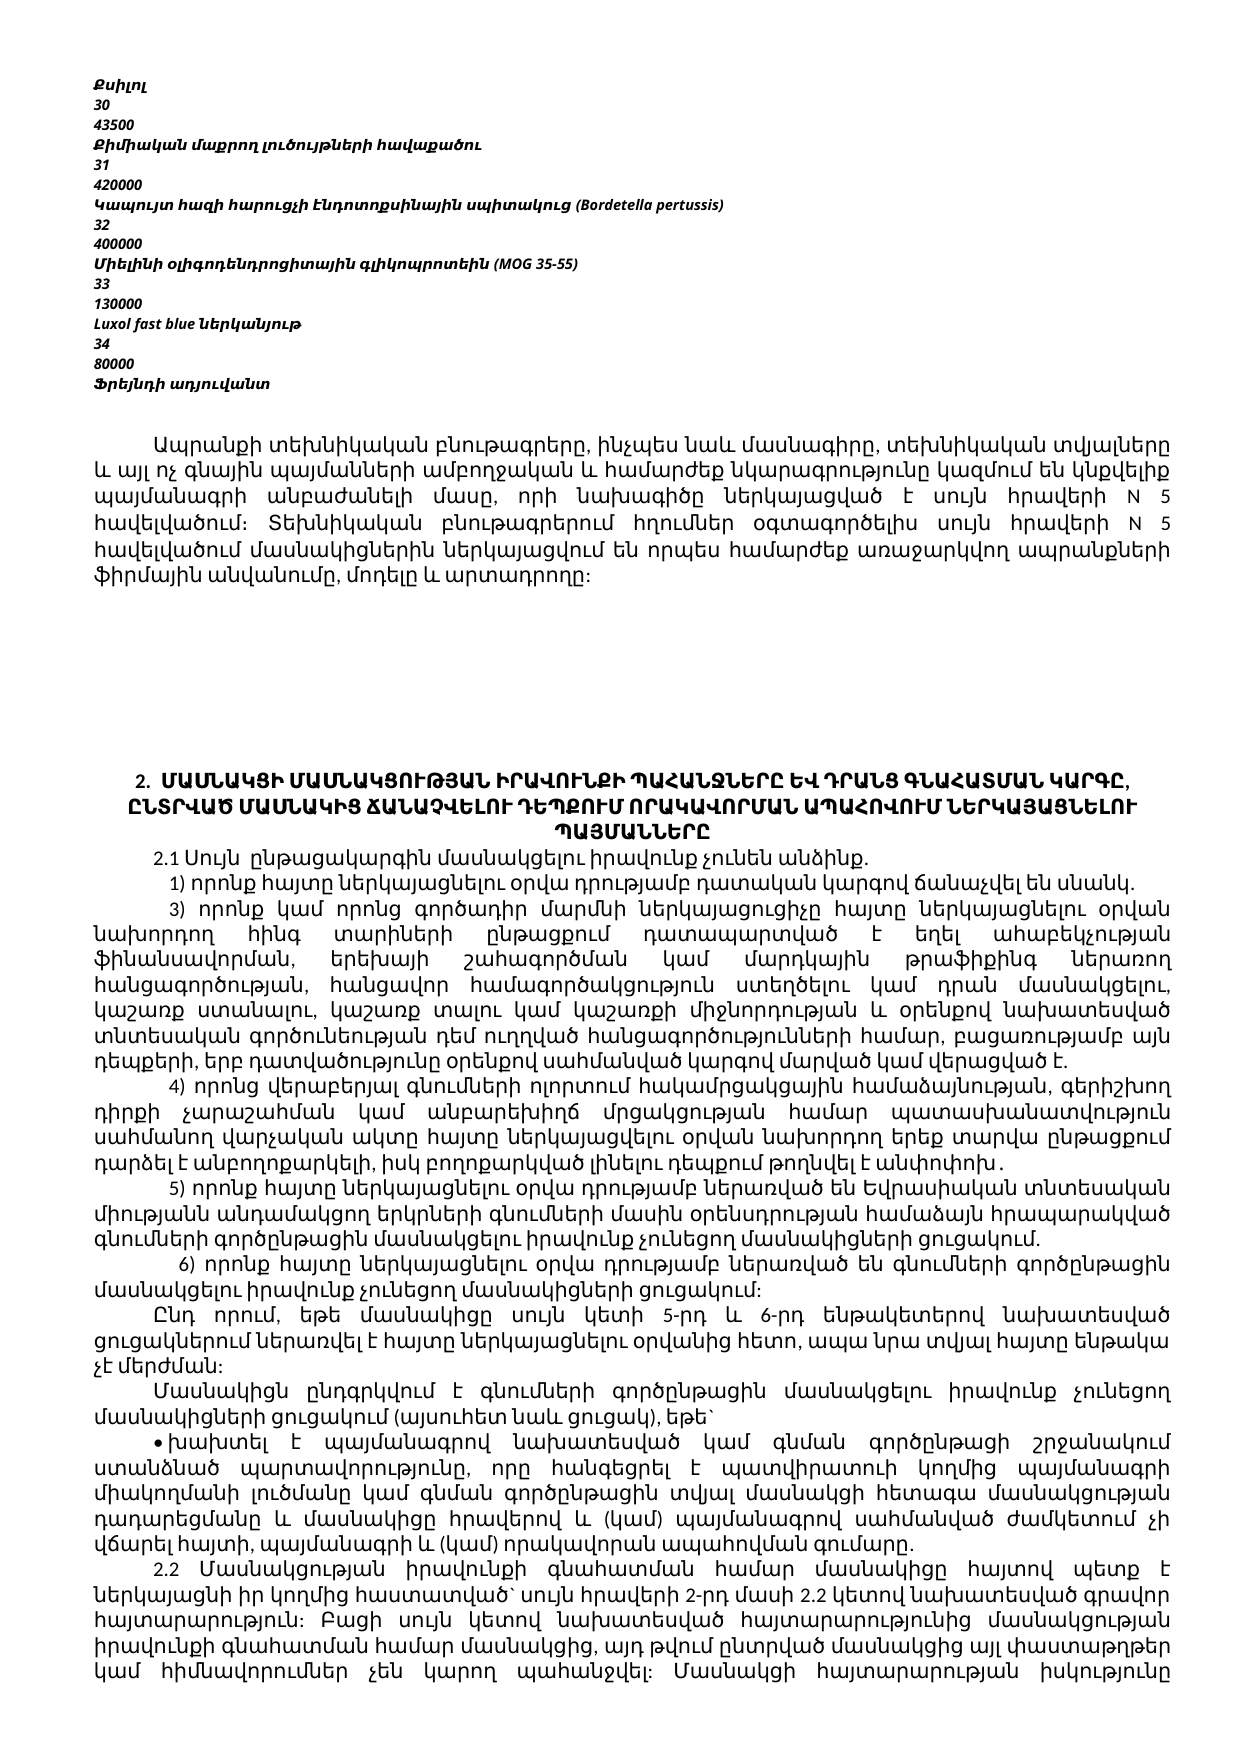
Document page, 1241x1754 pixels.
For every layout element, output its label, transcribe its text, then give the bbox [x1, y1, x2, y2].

text 2. ՄԱՍՆԱԿՑԻ ՄԱՍՆԱԿՑՈՒԹՅԱՆ ԻՐԱՎՈՒՆՔԻ ՊԱՀԱՆՋՆԵՐԸ ԵՎ ԴՐԱՆՑ ԳՆԱՀԱՏՄԱՆ ԿԱՐԳԸ, ԸՆՏՐՎԱԾ ՄԱՍՆԱԿԻՑ ՃԱՆԱՉՎԵԼՈՒ ԴԵՊՔՈՒՄ ՈՐԱԿԱՎՈՐՄԱՆ ԱՊԱՀՈՎՈՒՄ ՆԵՐԿԱՅԱՑՆԵԼՈՒ ՊԱՅՄԱՆՆԵՐԸ [94, 769, 1171, 845]
text 4) որոնց վերաբերյալ գնումների ոլորտում հակամրցակցային համաձայնության, գերիշխող դիրքի չարաշահման կամ անբարեխիղճ մրցակցության համար պատասխանատվություն սահմանող վարչական ակտը հայտը ներկայացվելու օրվան նախորդող երեք տարվա ընթացքում դարձել է անբողոքարկելի, իսկ բողոքարկված լինելու դեպքում թողնվել է անփոփոխ․ [94, 1074, 1171, 1175]
text 3) որոնք կամ որոնց գործադիր մարմնի ներկայացուցիչը հայտը ներկայացնելու օրվան նախորդող հինգ տարիների ընթացքում դատապարտված է եղել ահաբեկչության ֆինանսավորման, երեխայի շահագործման կամ մարդկային թրաֆիքինգ ներառող հանցագործության, հանցավոր համագործակցություն ստեղծելու կամ դրան մասնակցելու, կաշառք ստանալու, կաշառք տալու կամ կաշառքի միջնորդության և օրենքով նախատեսված տնտեսական գործունեության դեմ ուղղված հանցագործությունների համար, բացառությամբ այն դեպքերի, երբ դատվածությունը օրենքով սահմանված կարգով մարված կամ վերացված է. [94, 896, 1171, 1074]
text Մասնակիցն ընդգրկվում է գնումների գործընթացին մասնակցելու իրավունք չունեցող մասնակիցների ցուցակում (այսուհետ նաև ցուցակ), եթե` [94, 1379, 1171, 1429]
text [94, 1557, 1171, 1684]
text 6) որոնք հայտը ներկայացնելու օրվա դրությամբ ներառված են գնումների գործընթացին մասնակցելու իրավունք չունեցող մասնակիցների ցուցակում: [94, 1252, 1171, 1302]
text • խախտել է պայմանագրով նախատեսված կամ գնման գործընթացի շրջանակում ստանձնած պարտավորությունը, որը հանգեցրել է պատվիրատուի կողմից պայմանագրի միակողմանի լուծմանը կամ գնման գործընթացին տվյալ մասնակցի հետագա մասնակցության դադարեցմանը և մասնակիցը հրավերով և (կամ) պայմանագրով սահմանված ժամկետում չի վճարել հայտի, պայմանագրի և (կամ) որակավորան ապահովման գումարը. [94, 1429, 1171, 1557]
text 1) որոնք հայտը ներկայացնելու օրվա դրությամբ դատական կարգով ճանաչվել են սնանկ. [94, 870, 1171, 896]
text 2.1 Սույն ընթացակարգին մասնակցելու իրավունք չունեն անձինք. [94, 845, 1171, 870]
text Ապրանքի տեխնիկական բնութագրերը, ինչպես նաև մասնագիրը, տեխնիկական տվյալները և այլ ոչ գնային պայմանների ամբողջական և համարժեք նկարագրությունը կազմում են կնքվելիք պայմանագրի անբաժանելի մասը, որի նախագիծը ներկայացված է սույն հրավերի N 5 հավելվածում։ Տեխնիկական բնութագրերում հղումներ օգտագործելիս սույն հրավերի N 5 հավելվածում մասնակիցներին ներկայացվում են որպես համարժեք առաջարկվող ապրանքների ֆիրմային անվանումը, մոդելը և արտադրողը: [94, 432, 1171, 588]
text 5) որոնք հայտը ներկայացնելու օրվա դրությամբ ներառված են Եվրասիական տնտեսական միությանն անդամակցող երկրների գնումների մասին օրենսդրության համաձայն հրապարակված գնումների գործընթացին մասնակցելու իրավունք չունեցող մասնակիցների ցուցակում. [94, 1175, 1171, 1252]
text Ընդ որում, եթե մասնակիցը սույն կետի 5-րդ և 6-րդ ենթակետերով նախատեսված ցուցակներում ներառվել է հայտը ներկայացնելու օրվանից հետո, ապա նրա տվյալ հայտը ենթակա չէ մերժման: [94, 1302, 1171, 1379]
